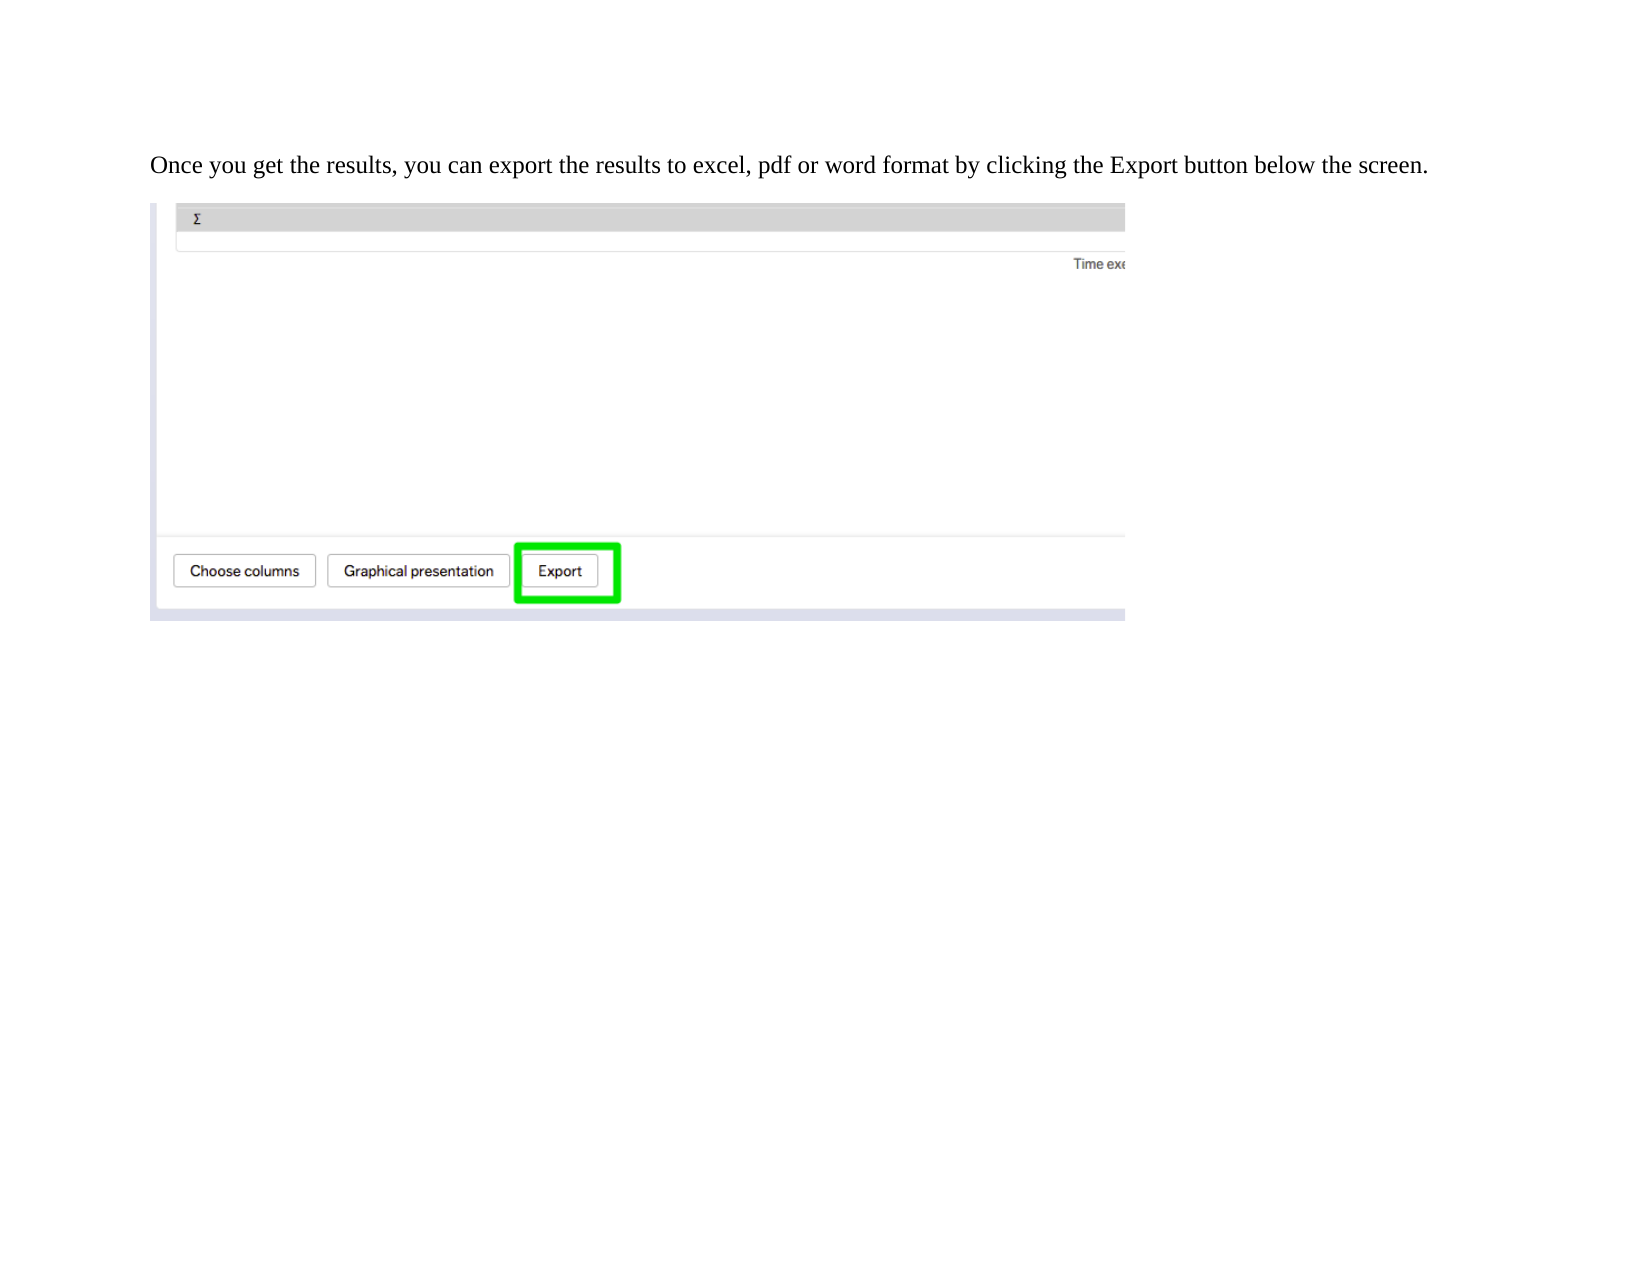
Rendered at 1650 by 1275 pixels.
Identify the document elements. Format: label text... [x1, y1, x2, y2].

picture [150, 203, 1125, 621]
text Once you get the results, you can export the results to excel, pdf or word format by clicking the Export button below the screen. [150, 150, 1500, 179]
